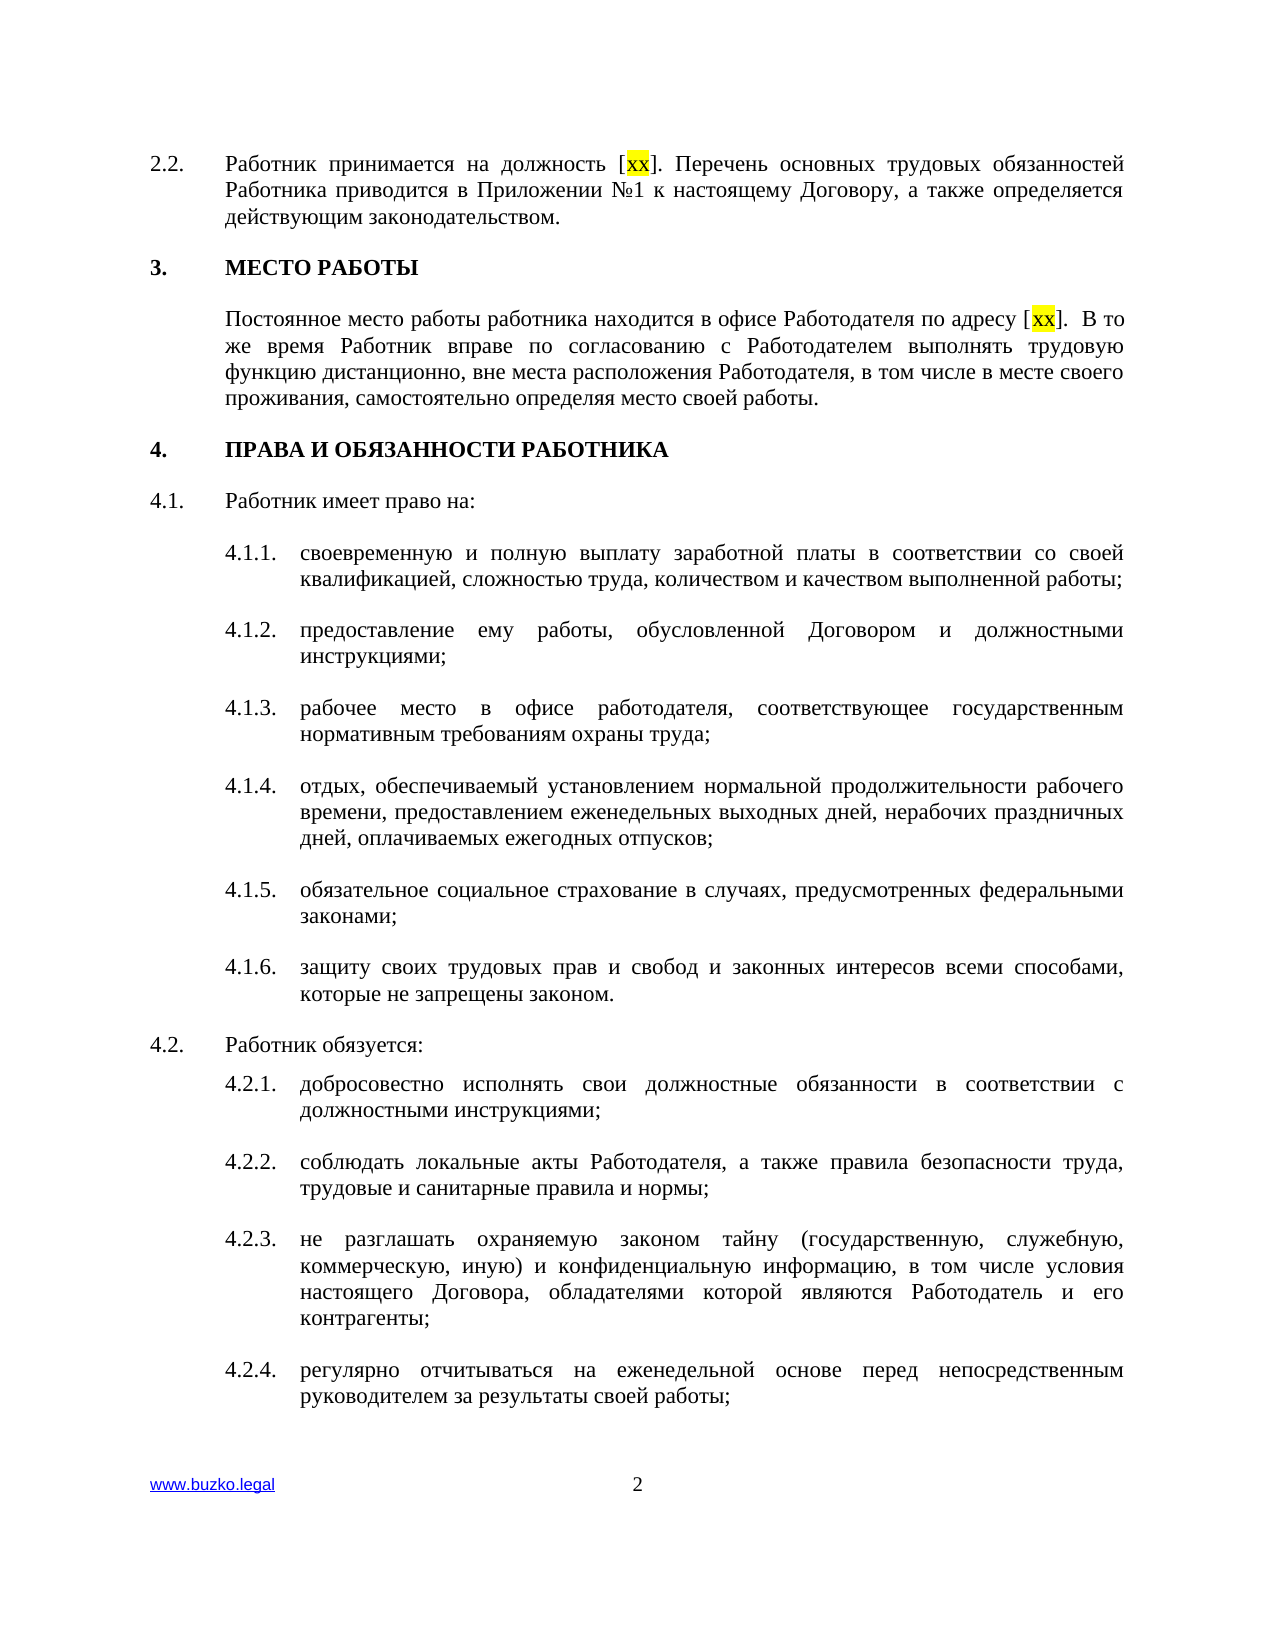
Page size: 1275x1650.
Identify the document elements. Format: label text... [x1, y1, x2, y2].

subtitle рабочее место в офисе работодателя, соответствующее государственным нормативным требованиям охраны труда; [225, 694, 1125, 747]
subtitle своевременную и полную выплату заработной платы в соответствии со своей квалификацией, сложностью труда, количеством и качеством выполненной работы; [225, 538, 1125, 591]
subtitle Работник обязуется: [150, 1031, 1125, 1057]
subtitle отдых, обеспечиваемый установлением нормальной продолжительности рабочего времени, предоставлением еженедельных выходных дней, нерабочих праздничных дней, оплачиваемых ежегодных отпусков; [225, 772, 1125, 851]
list регулярно отчитываться на еженедельной основе перед непосредственным руководителем за результаты своей работы; [225, 1356, 1125, 1408]
list добросовестно исполнять свои должностные обязанности в соответствии с должностными инструкциями; [225, 1070, 1125, 1123]
subtitle обязательное социальное страхование в случаях, предусмотренных федеральными законами; [225, 876, 1125, 928]
subtitle ПРАВА И ОБЯЗАННОСТИ РАБОТНИКА [150, 436, 1125, 462]
list не разглашать охраняемую законом тайну (государственную, служебную, коммерческую, иную) и конфиденциальную информацию, в том числе условия настоящего Договора, обладателями которой являются Работодатель и его контрагенты; [225, 1225, 1125, 1331]
subtitle Постоянное место работы работника находится в офисе Работодателя по адресу [xx]. В то же время Работник вправе по согласованию с Работодателем выполнять трудовую функцию дистанционно, вне места расположения Работодателя, в том числе в месте своего проживания, самостоятельно определяя место своей работы. [225, 305, 1125, 411]
subtitle Работник принимается на должность [xx]. Перечень основных трудовых обязанностей Работника приводится в Приложении №1 к настоящему Договору, а также определяется действующим законодательством. [150, 150, 1125, 229]
subtitle защиту своих трудовых прав и свобод и законных интересов всеми способами, которые не запрещены законом. [225, 953, 1125, 1006]
list соблюдать локальные акты Работодателя, а также правила безопасности труда, трудовые и санитарные правила и нормы; [225, 1148, 1125, 1200]
subtitle МЕСТО РАБОТЫ [150, 254, 1125, 280]
subtitle Работник имеет право на: [150, 487, 1125, 513]
subtitle предоставление ему работы, обусловленной Договором и должностными инструкциями; [225, 616, 1125, 669]
